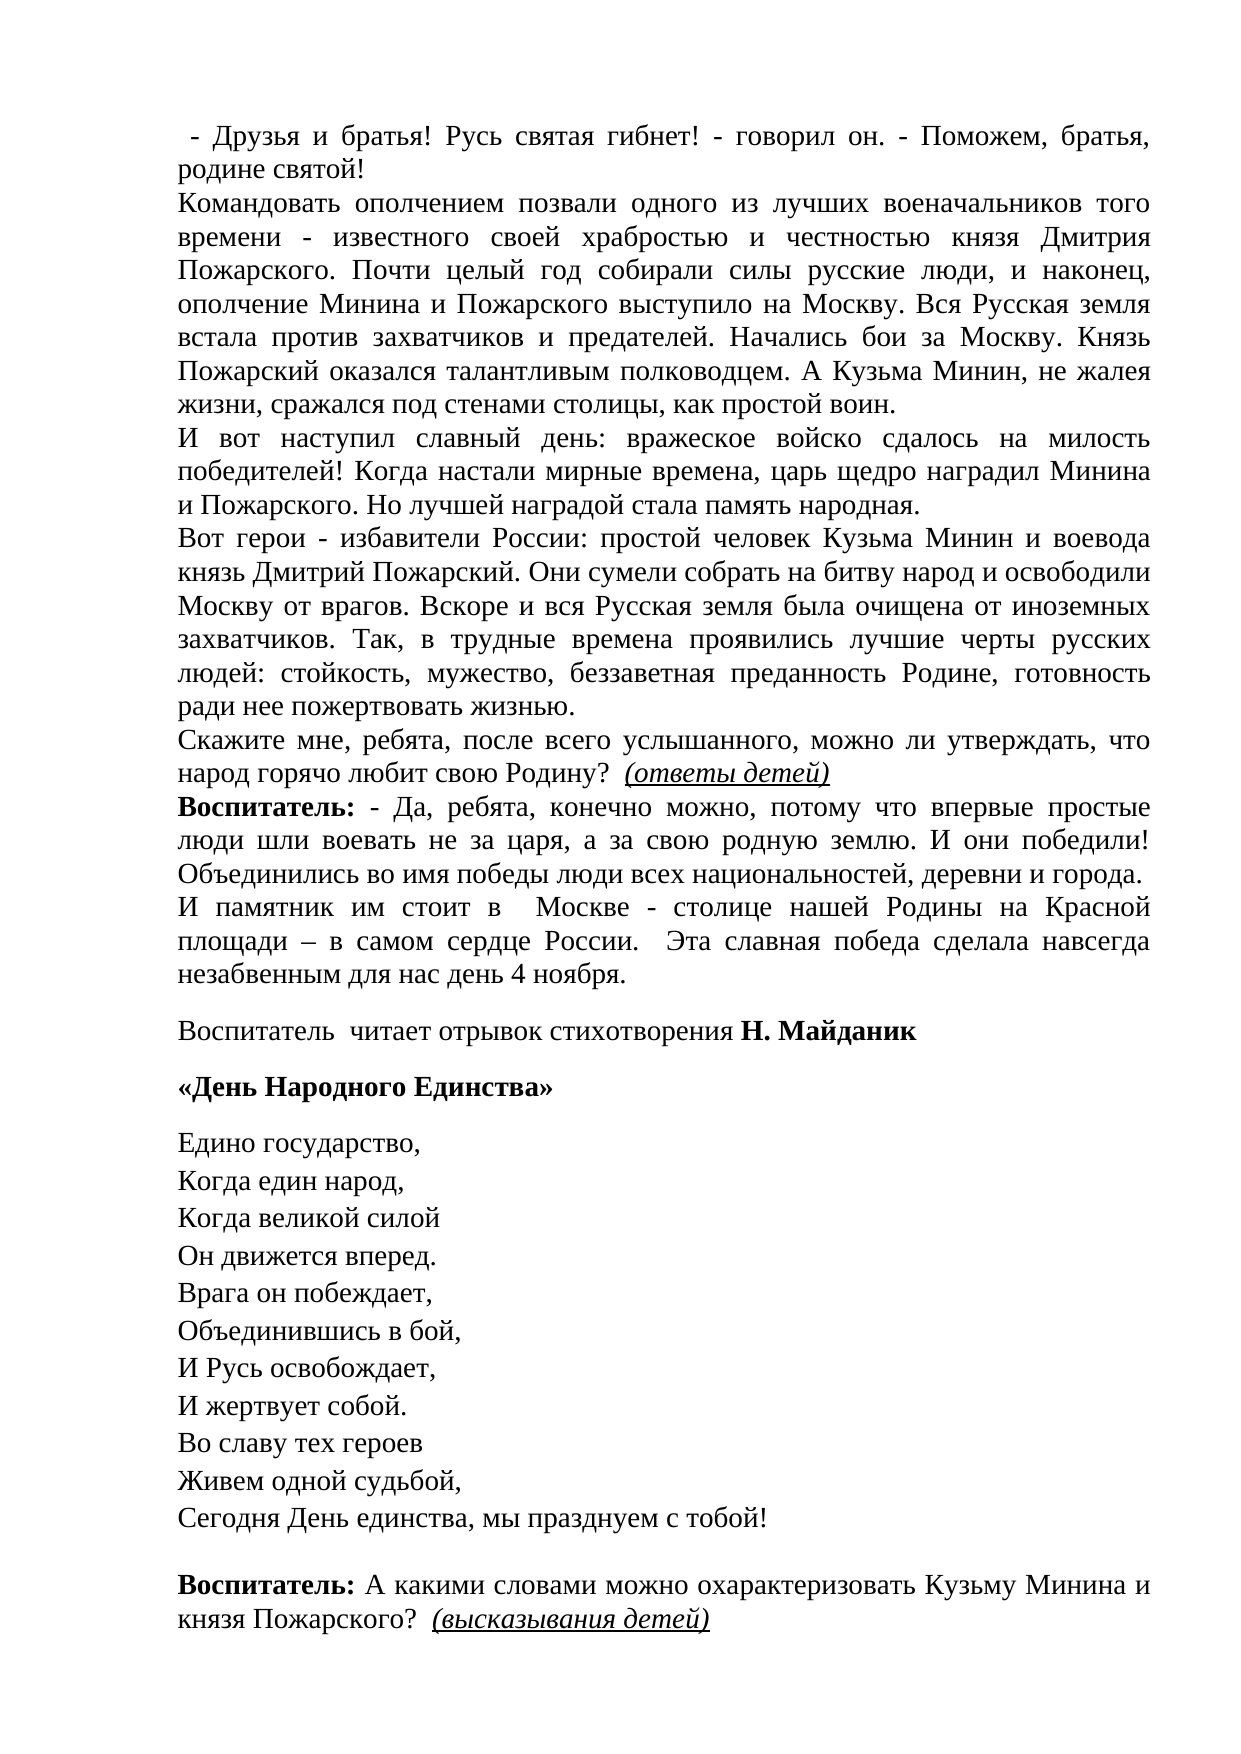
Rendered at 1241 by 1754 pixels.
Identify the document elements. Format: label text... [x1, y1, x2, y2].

text Когда един народ, [177, 1159, 1152, 1196]
text Воспитатель: - Да, ребята, конечно можно, потому что впервые простые люди шли воевать не за царя, а за свою родную землю. И они победили! Объединились во имя победы люди всех национальностей, деревни и города. [177, 789, 1152, 889]
text Едино государство, [177, 1121, 1152, 1159]
text - Друзья и братья! Русь святая гибнет! - говорил он. - Поможем, братья, родине святой! [177, 118, 1152, 185]
text Скажите мне, ребята, после всего услышанного, можно ли утверждать, что народ горячо любит свою Родину? (ответы детей) [177, 722, 1152, 789]
text И жертвует собой. [177, 1384, 1152, 1421]
text «День Народного Единства» [177, 1065, 1152, 1103]
text И Русь освобождает, [177, 1346, 1152, 1384]
text Он движется вперед. [177, 1234, 1152, 1271]
text И вот наступил славный день: вражеское войско сдалось на милость победителей! Когда настали мирные времена, царь щедро наградил Минина и Пожарского. Но лучшей наградой стала память народная. [177, 420, 1152, 521]
text Вот герои - избавители России: простой человек Кузьма Минин и воевода князь Дмитрий Пожарский. Они сумели собрать на битву народ и освободили Москву от врагов. Вскоре и вся Русская земля была очищена от иноземных захватчиков. Так, в трудные времена проявились лучшие черты русских людей: стойкость, мужество, беззаветная преданность Родине, готовность ради нее пожертвовать жизнью. [177, 521, 1152, 722]
text Живем одной судьбой, [177, 1459, 1152, 1496]
text Воспитатель: А какими словами можно охарактеризовать Кузьму Минина и князя Пожарского? (высказывания детей) [177, 1567, 1152, 1634]
text Объединившись в бой, [177, 1309, 1152, 1346]
text Во славу тех героев [177, 1421, 1152, 1459]
text Сегодня День единства, мы празднуем с тобой! [177, 1496, 1152, 1534]
text Врага он побеждает, [177, 1271, 1152, 1309]
text Воспитатель читает отрывок стихотворения Н. Майданик [177, 1009, 1152, 1046]
text И памятник им стоит в Москве - столице нашей Родины на Красной площади – в самом сердце России. Эта славная победа сделала навсегда незабвенным для нас день 4 ноября. [177, 889, 1152, 990]
text Командовать ополчением позвали одного из лучших военачальников того времени - известного своей храбростью и честностью князя Дмитрия Пожарского. Почти целый год собирали силы русские люди, и наконец, ополчение Минина и Пожарского выступило на Москву. Вся Русская земля встала против захватчиков и предателей. Начались бои за Москву. Князь Пожарский оказался талантливым полководцем. А Кузьма Минин, не жалея жизни, сражался под стенами столицы, как простой воин. [177, 185, 1152, 420]
text Когда великой силой [177, 1196, 1152, 1234]
